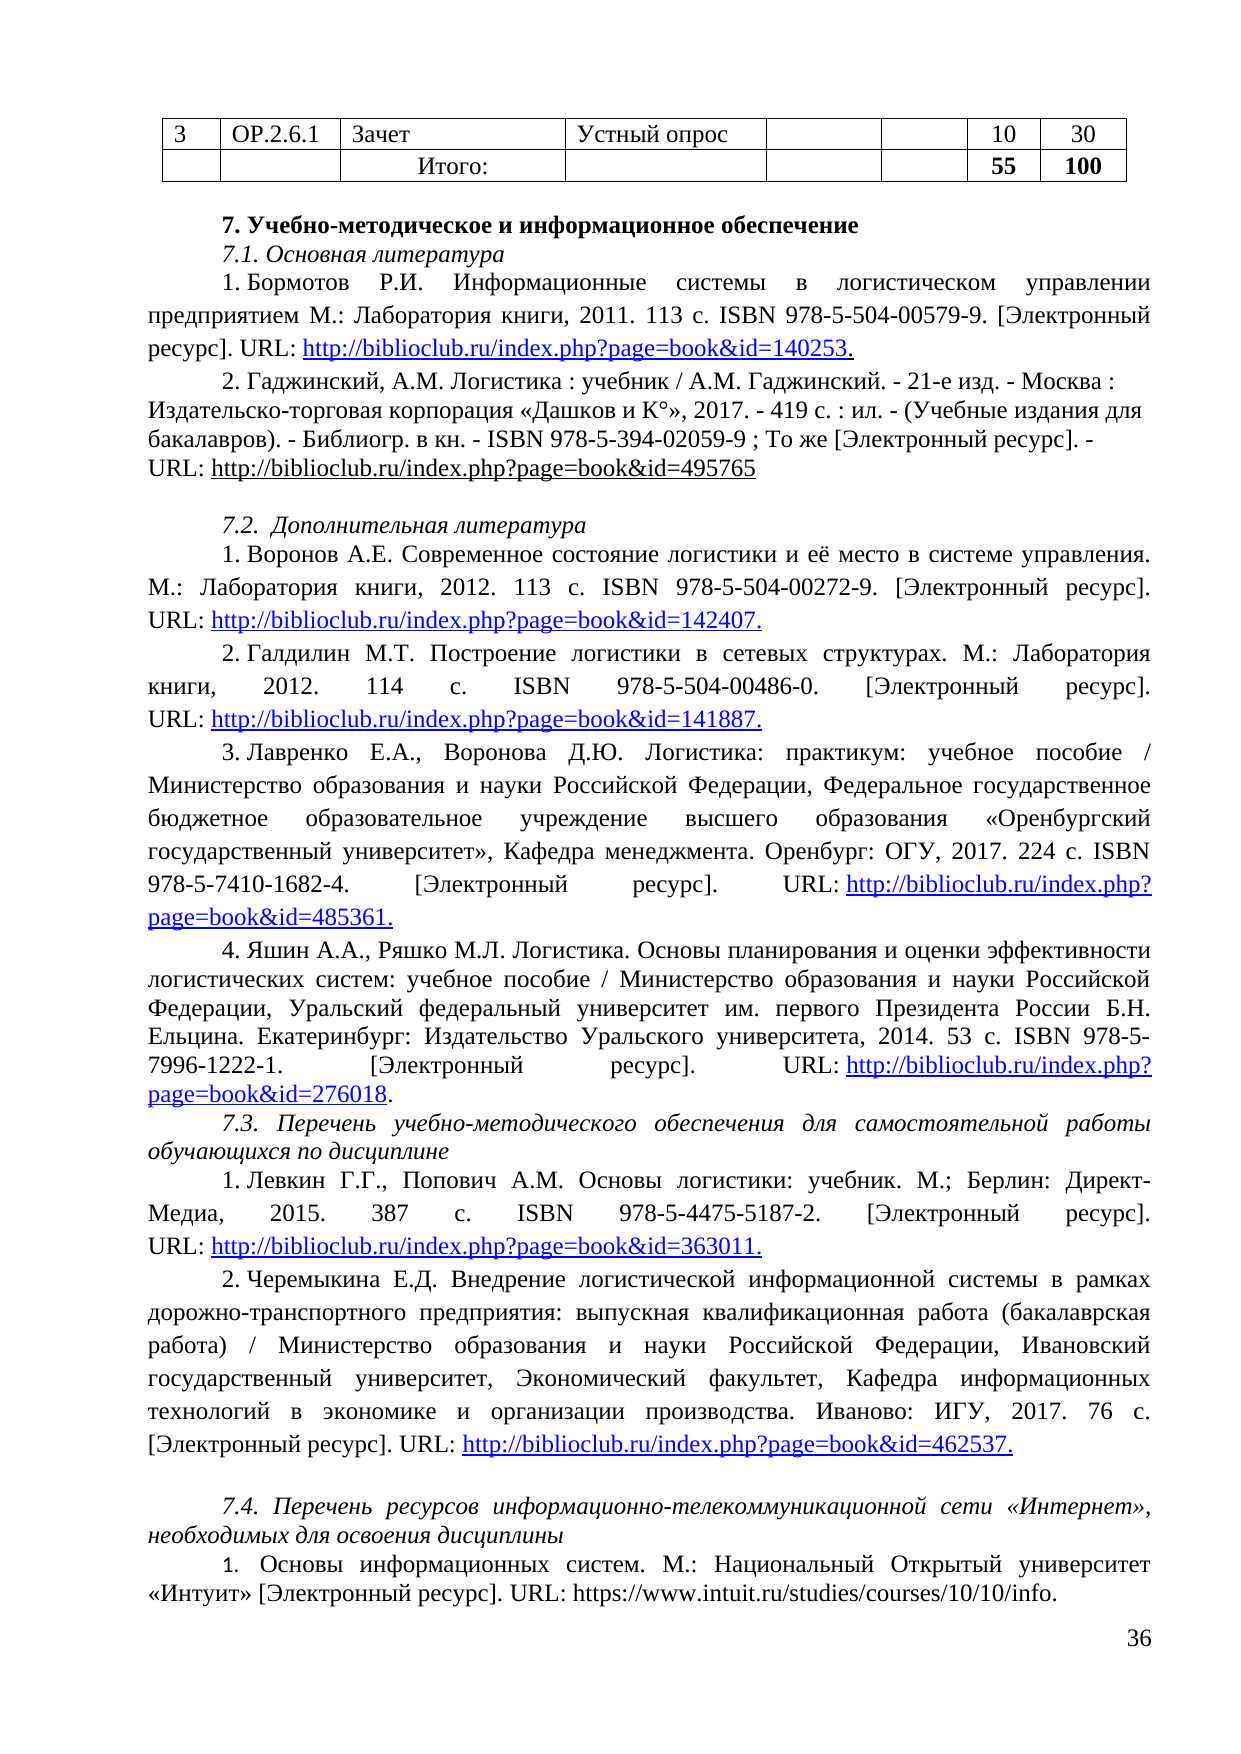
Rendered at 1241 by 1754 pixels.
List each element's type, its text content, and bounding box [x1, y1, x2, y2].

table_cell 3 [163, 119, 220, 149]
text 7. Учебно-методическое и информационное обеспечение [148, 210, 1152, 239]
text 4. Яшин А.А., Ряшко М.Л. Логистика. Основы планирования и оценки эффективности логистических систем: учебное пособие / Министерство образования и науки Российской Федерации, Уральский федеральный университет им. первого Президента России Б.Н. Ельцина. Екатеринбург: Издательство Уральского университета, 2014. 53 с. ISBN 978-5-7996-1222-1. [Электронный ресурс]. URL: http://biblioclub.ru/index.php?page=book&id=276018. [148, 935, 1152, 1108]
table_cell [882, 119, 967, 149]
table_cell Устный опрос [566, 119, 766, 149]
table_cell [767, 119, 881, 149]
text 7.2. Дополнительная литература [222, 510, 1152, 539]
table_cell Зачет [341, 119, 565, 149]
text 1. Левкин Г.Г., Попович А.М. Основы логистики: учебник. М.; Берлин: Директ-Медиа, 2015. 387 с. ISBN 978-5-4475-5187-2. [Электронный ресурс]. URL: http://biblioclub.ru/index.php?page=book&id=363011. [148, 1165, 1152, 1260]
text 1. Воронов А.Е. Современное состояние логистики и её место в системе управления. М.: Лаборатория книги, 2012. 113 с. ISBN 978-5-504-00272-9. [Электронный ресурс]. URL: http://biblioclub.ru/index.php?page=book&id=142407. [148, 539, 1152, 634]
table_cell [221, 150, 340, 181]
text 2. Галдилин М.Т. Построение логистики в сетевых структурах. М.: Лаборатория книги, 2012. 114 с. ISBN 978-5-504-00486-0. [Электронный ресурс]. URL: http://biblioclub.ru/index.php?page=book&id=141887. [148, 638, 1152, 733]
text 7.1. Основная литература [148, 239, 1152, 267]
text 2. Гаджинский, А.М. Логистика : учебник / А.М. Гаджинский. - 21-е изд. - Москва : Издательско-торговая корпорация «Дашков и К°», 2017. - 419 с. : ил. - (Учебные издания для бакалавров). - Библиогр. в кн. - ISBN 978-5-394-02059-9 ; То же [Электронный ресурс]. - URL: http://biblioclub.ru/index.php?page=book&id=495765 [148, 366, 1152, 481]
text 2. Черемыкина Е.Д. Внедрение логистической информационной системы в рамках дорожно-транспортного предприятия: выпускная квалификационная работа (бакалаврская работа) / Министерство образования и науки Российской Федерации, Ивановский государственный университет, Экономический факультет, Кафедра информационных технологий в экономике и организации производства. Иваново: ИГУ, 2017. 76 с. [Электронный ресурс]. URL: http://biblioclub.ru/index.php?page=book&id=462537. [148, 1264, 1152, 1458]
table_cell ОР.2.6.1 [221, 119, 340, 149]
text 1. Бормотов Р.И. Информационные системы в логистическом управлении предприятием М.: Лаборатория книги, 2011. 113 с. ISBN 978-5-504-00579-9. [Электронный ресурс]. URL: http://biblioclub.ru/index.php?page=book&id=140253. [148, 267, 1152, 362]
table_cell 100 [1041, 150, 1126, 181]
text 7.4. Перечень ресурсов информационно-телекоммуникационной сети «Интернет», необходимых для освоения дисциплины [148, 1491, 1152, 1549]
table_cell [767, 150, 881, 181]
text 7.3. Перечень учебно-методического обеспечения для самостоятельной работы обучающихся по дисциплине [148, 1108, 1152, 1165]
table_cell 30 [1041, 119, 1126, 149]
text 3. Лавренко Е.А., Воронова Д.Ю. Логистика: практикум: учебное пособие / Министерство образования и науки Российской Федерации, Федеральное государственное бюджетное образовательное учреждение высшего образования «Оренбургский государственный университет», Кафедра менеджмента. Оренбург: ОГУ, 2017. 224 с. ISBN 978-5-7410-1682-4. [Электронный ресурс]. URL: http://biblioclub.ru/index.php?page=book&id=485361. [148, 737, 1152, 931]
table_cell [163, 150, 220, 181]
table_cell [566, 150, 766, 181]
table_cell 55 [968, 150, 1040, 181]
table_cell 10 [968, 119, 1040, 149]
table_cell [882, 150, 967, 181]
table_cell Итого: [341, 150, 565, 181]
list 1. Основы информационных систем. М.: Национальный Открытый университет «Интуит» [Электронный ресурс]. URL: https://www.intuit.ru/studies/courses/10/10/info. [148, 1549, 1152, 1606]
